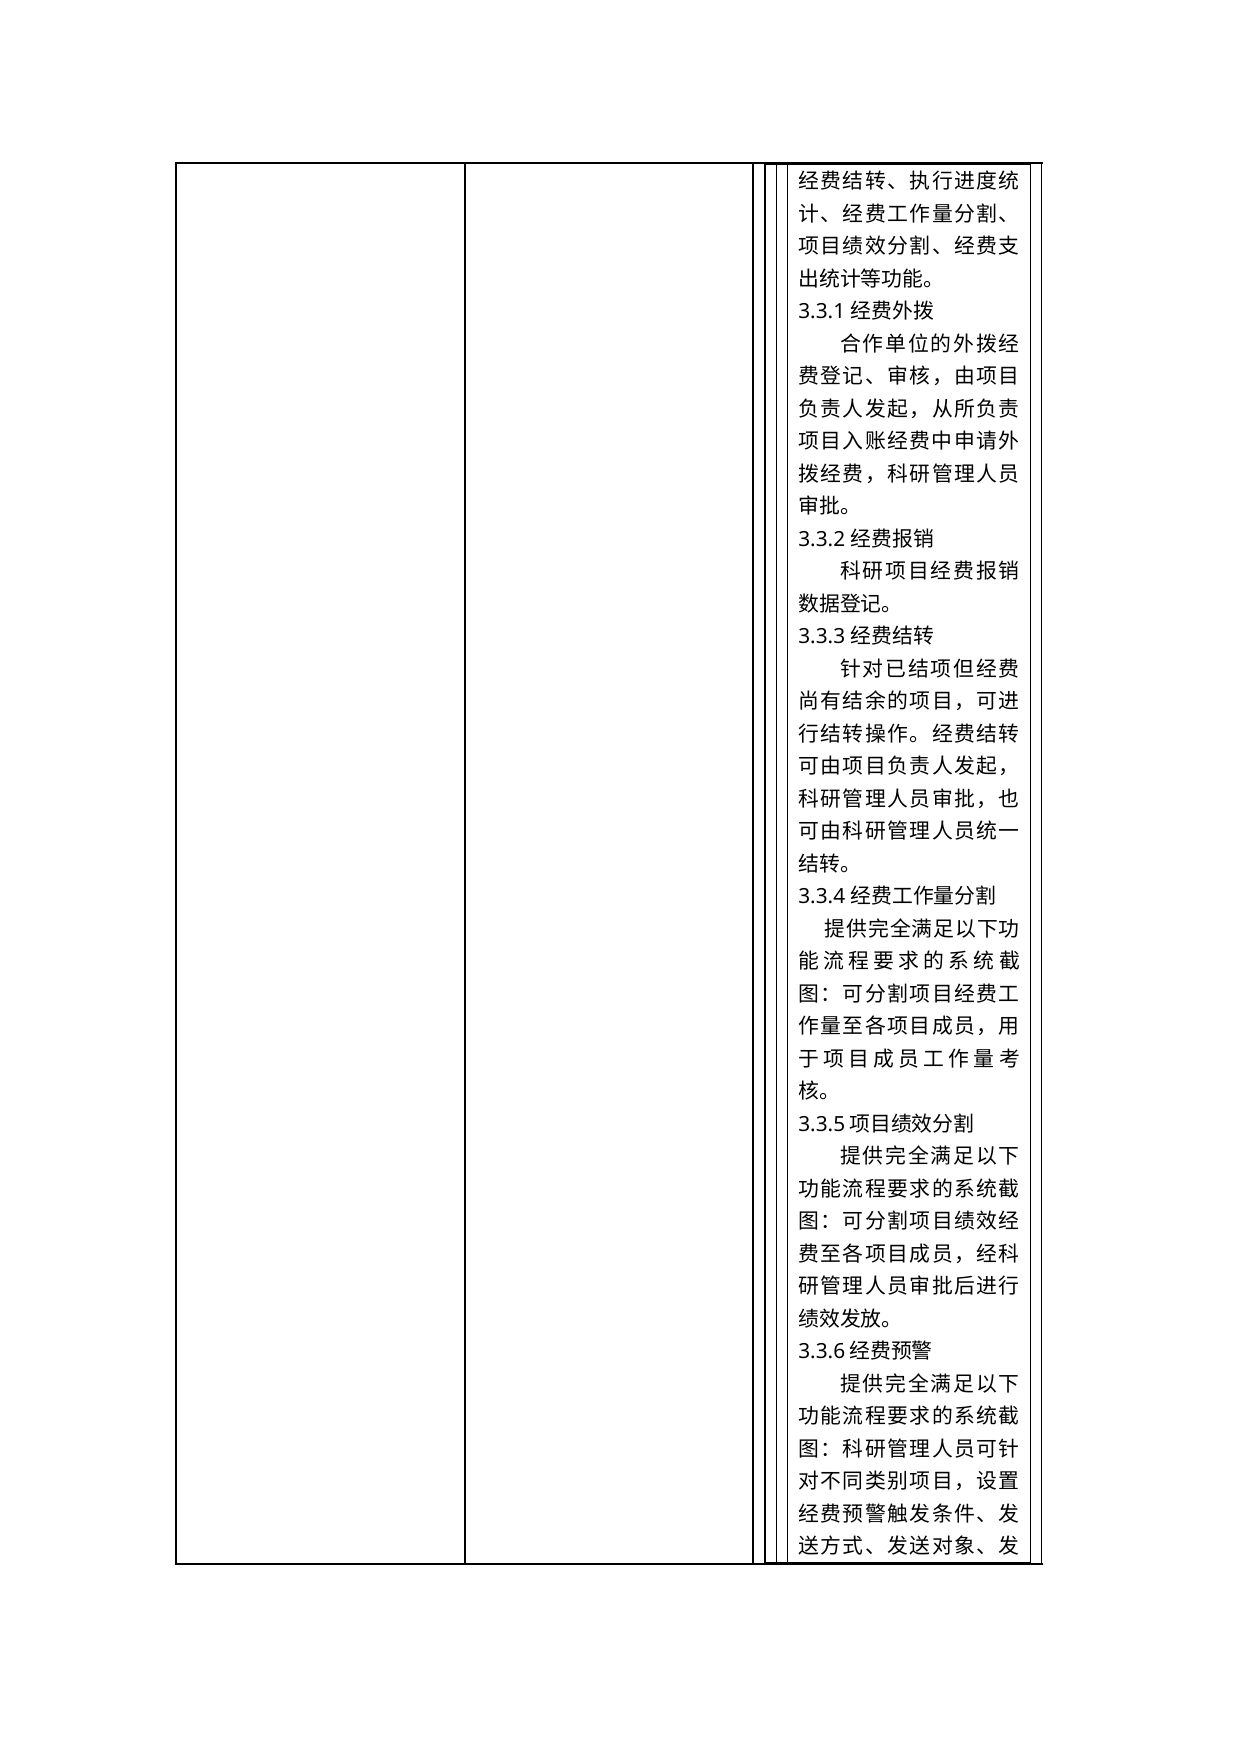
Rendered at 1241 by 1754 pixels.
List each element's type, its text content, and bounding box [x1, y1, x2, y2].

table_cell [777, 165, 787, 1562]
table_cell [1031, 164, 1041, 1563]
table_cell [766, 165, 776, 1562]
table_cell [754, 164, 764, 1563]
table_cell 1 [177, 164, 464, 1563]
table_cell [788, 165, 1030, 1562]
table_cell [466, 164, 752, 1563]
